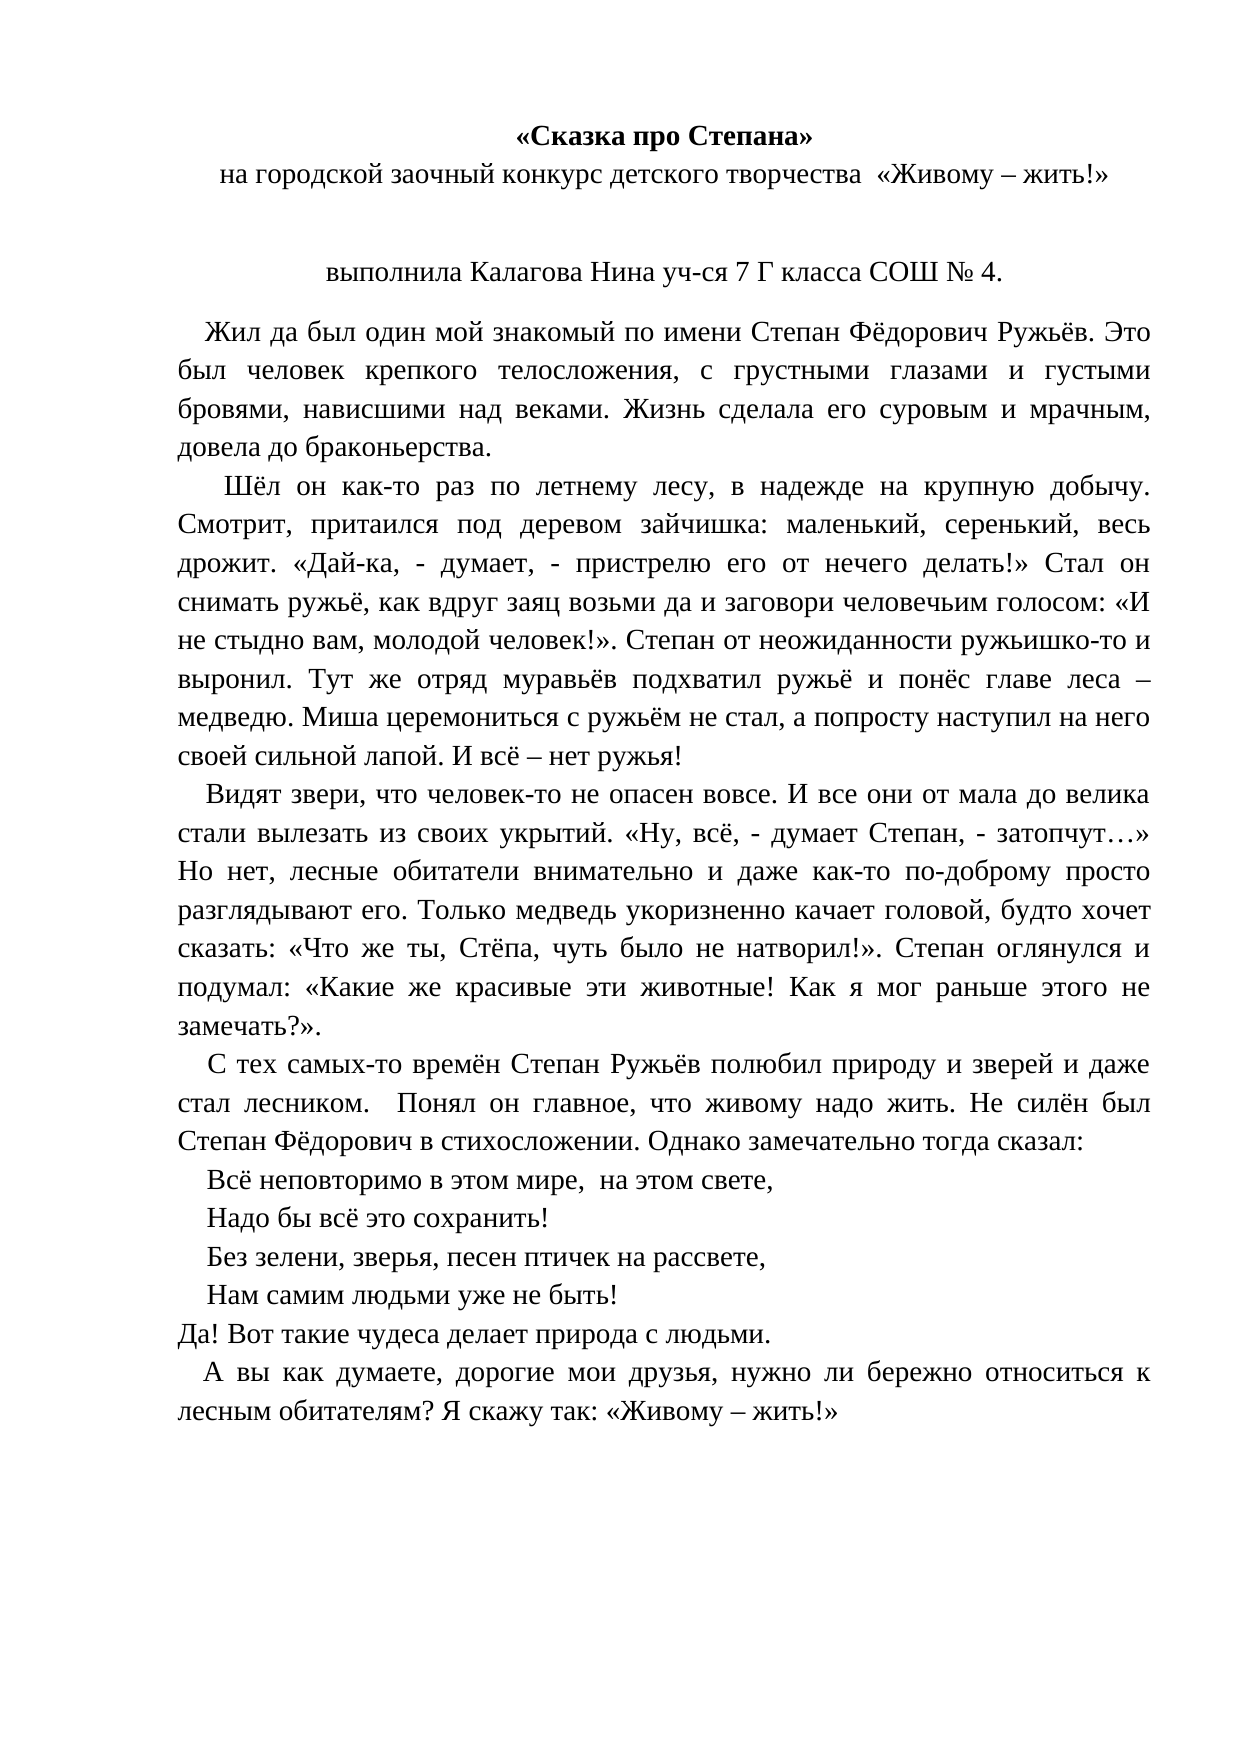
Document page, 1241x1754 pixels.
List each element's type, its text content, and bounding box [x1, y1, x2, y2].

text Нам самим людьми уже не быть! [177, 1277, 1152, 1311]
text выполнила Калагова Нина уч-ся 7 Г класса СОШ № 4. [177, 254, 1152, 288]
text Всё неповторимо в этом мире, на этом свете, [177, 1162, 1152, 1195]
text Без зелени, зверья, песен птичек на рассвете, [177, 1239, 1152, 1272]
text А вы как думаете, дорогие мои друзья, нужно ли бережно относиться к лесным обитателям? Я скажу так: «Живому – жить!» [177, 1354, 1152, 1427]
text Видят звери, что человек-то не опасен вовсе. И все они от мала до велика стали вылезать из своих укрытий. «Ну, всё, - думает Степан, - затопчут…» Но нет, лесные обитатели внимательно и даже как-то по-доброму просто разглядывают его. Только медведь укоризненно качает головой, будто хочет сказать: «Что же ты, Стёпа, чуть было не натворил!». Степан оглянулся и подумал: «Какие же красивые эти животные! Как я мог раньше этого не замечать?». [177, 776, 1152, 1041]
text Да! Вот такие чудеса делает природа с людьми. [177, 1316, 1152, 1349]
text Надо бы всё это сохранить! [177, 1200, 1152, 1234]
text С тех самых-то времён Степан Ружьёв полюбил природу и зверей и даже стал лесником. Понял он главное, что живому надо жить. Не силён был Степан Фёдорович в стихосложении. Однако замечательно тогда сказал: [177, 1046, 1152, 1157]
text «Сказка про Степана» [177, 118, 1152, 152]
text Шёл он как-то раз по летнему лесу, в надежде на крупную добычу. Смотрит, притаился под деревом зайчишка: маленький, серенький, весь дрожит. «Дай-ка, - думает, - пристрелю его от нечего делать!» Стал он снимать ружьё, как вдруг заяц возьми да и заговори человечьим голосом: «И не стыдно вам, молодой человек!». Степан от неожиданности ружьишко-то и выронил. Тут же отряд муравьёв подхватил ружьё и понёс главе леса – медведю. Миша церемониться с ружьём не стал, а попросту наступил на него своей сильной лапой. И всё – нет ружья! [177, 468, 1152, 771]
text на городской заочный конкурс детского творчества «Живому – жить!» [177, 157, 1152, 190]
text Жил да был один мой знакомый по имени Степан Фёдорович Ружьёв. Это был человек крепкого телосложения, с грустными глазами и густыми бровями, нависшими над веками. Жизнь сделала его суровым и мрачным, довела до браконьерства. [177, 314, 1152, 463]
